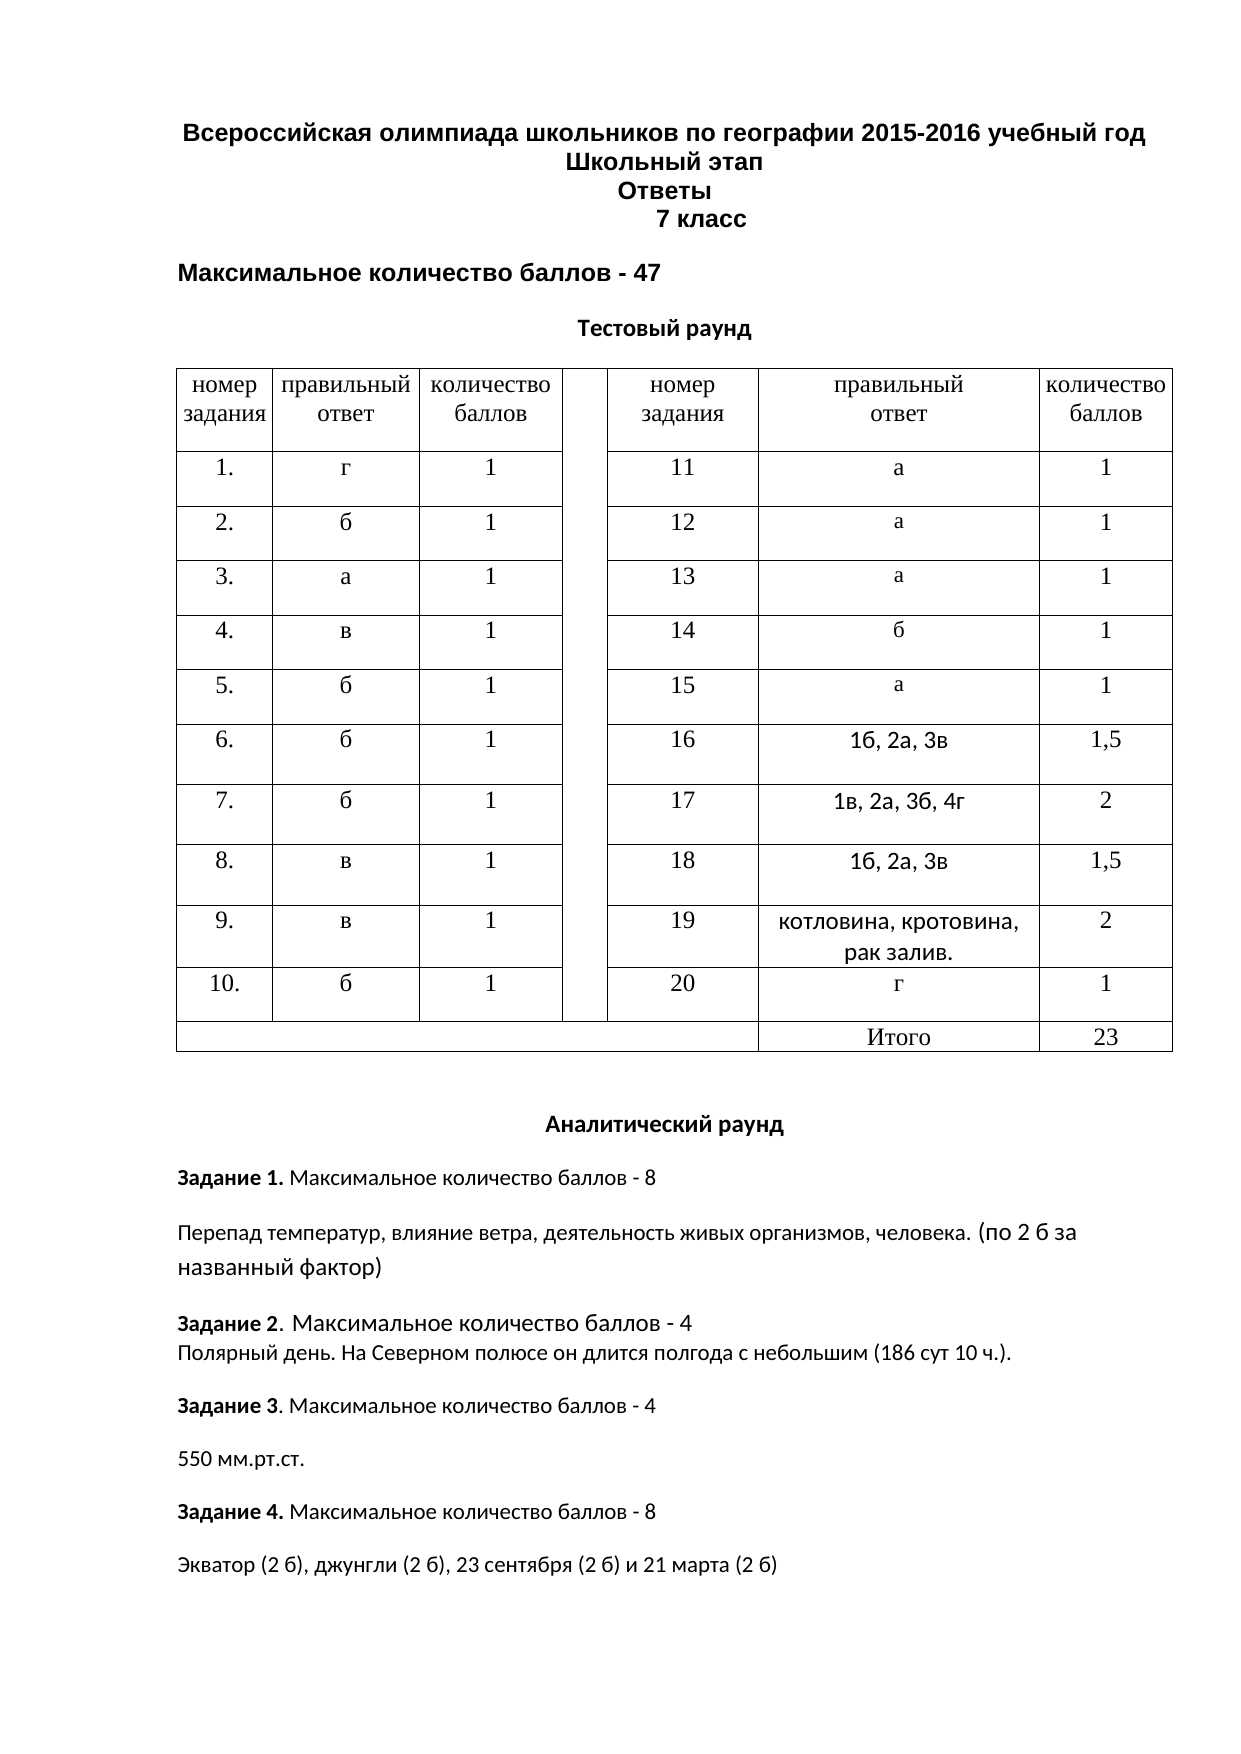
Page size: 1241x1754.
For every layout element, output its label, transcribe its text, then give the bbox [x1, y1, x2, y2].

table_cell 8. [177, 845, 272, 904]
table_cell 1,5 [1040, 725, 1172, 784]
table_cell 2. [177, 507, 272, 560]
table_cell 20 [608, 968, 758, 1021]
text Всероссийская олимпиада школьников по географии 2015-2016 учебный год [177, 118, 1152, 147]
text Полярный день. На Северном полюсе он длится полгода с небольшим (186 сут 10 ч.). [177, 1338, 1152, 1366]
table_cell 6. [177, 725, 272, 784]
table_cell 14 [608, 616, 758, 669]
table_cell 2 [1040, 906, 1172, 967]
table_cell 12 [608, 507, 758, 560]
table_cell 17 [608, 785, 758, 844]
table_cell а [273, 561, 419, 614]
table_cell 1 [1040, 507, 1172, 560]
table_cell 1 [420, 507, 562, 560]
table_cell б [273, 507, 419, 560]
table_cell а [759, 561, 1039, 614]
table_cell б [273, 725, 419, 784]
text Задание 2. Максимальное количество баллов - 4 [177, 1307, 1152, 1338]
table_cell г [759, 968, 1039, 1021]
table_cell 3. [177, 561, 272, 614]
table_cell б [273, 968, 419, 1021]
table_cell 11 [608, 452, 758, 506]
text Тестовый раунд [177, 312, 1152, 343]
table_cell 18 [608, 845, 758, 904]
text Ответы [177, 176, 1152, 204]
table_cell 5. [177, 670, 272, 723]
table_cell 16 [608, 725, 758, 784]
table_cell 1 [420, 906, 562, 967]
table_cell 1 [1040, 561, 1172, 614]
table_cell б [273, 670, 419, 723]
text Задание 4. Максимальное количество баллов - 8 [177, 1497, 1152, 1525]
table_cell 23 [1040, 1022, 1172, 1051]
text Задание 1. Максимальное количество баллов - 8 [177, 1163, 1152, 1192]
table_cell 9. [177, 906, 272, 967]
table_cell в [273, 845, 419, 904]
text 550 мм.рт.ст. [177, 1444, 1152, 1472]
table_header [563, 369, 607, 1021]
table_header правильный ответ [273, 369, 419, 451]
text Перепад температур, влияние ветра, деятельность живых организмов, человека. (по 2 б за названный фактор) [177, 1217, 1152, 1282]
table_cell 1 [420, 725, 562, 784]
table_cell 1 [1040, 616, 1172, 669]
table_cell 1 [1040, 670, 1172, 723]
table_cell б [273, 785, 419, 844]
table_cell 1 [1040, 452, 1172, 506]
table_cell а [759, 452, 1039, 506]
table_cell 15 [608, 670, 758, 723]
table_cell 2 [1040, 785, 1172, 844]
table_cell а [759, 507, 1039, 560]
table_cell Итого [759, 1022, 1039, 1051]
table_cell 10. [177, 968, 272, 1021]
text Максимальное количество баллов - 47 [177, 258, 1152, 287]
table_cell 13 [608, 561, 758, 614]
text Задание 3. Максимальное количество баллов - 4 [177, 1391, 1152, 1419]
text Экватор (2 б), джунгли (2 б), 23 сентября (2 б) и 21 марта (2 б) [177, 1550, 1152, 1578]
table_cell в [273, 616, 419, 669]
table_cell 1 [420, 968, 562, 1021]
table_cell 1б, 2а, 3в [759, 845, 1039, 904]
table_cell г [273, 452, 419, 506]
table_cell б [759, 616, 1039, 669]
table_cell котловина, кротовина, рак залив. [759, 906, 1039, 967]
table_header номер задания [177, 369, 272, 451]
table_cell 1 [420, 616, 562, 669]
table_cell [177, 1022, 758, 1051]
table_cell 1 [420, 561, 562, 614]
table_header номер задания [608, 369, 758, 451]
table_header количество баллов [1040, 369, 1172, 451]
table_cell 1 [1040, 968, 1172, 1021]
table_cell 19 [608, 906, 758, 967]
table_header количество баллов [420, 369, 562, 451]
text Школьный этап [177, 147, 1152, 176]
table_cell 1 [420, 452, 562, 506]
table_cell 7. [177, 785, 272, 844]
table_cell 1,5 [1040, 845, 1172, 904]
table_cell 1 [420, 845, 562, 904]
table_cell 1 [420, 670, 562, 723]
table_cell 1 [420, 785, 562, 844]
table_header правильный ответ [759, 369, 1039, 451]
table_cell а [759, 670, 1039, 723]
table_cell 4. [177, 616, 272, 669]
table_cell 1. [177, 452, 272, 506]
text 7 класс [177, 204, 1152, 233]
table_cell 1в, 2а, 3б, 4г [759, 785, 1039, 844]
table_cell в [273, 906, 419, 967]
text Аналитический раунд [177, 1108, 1152, 1138]
table_cell 1б, 2а, 3в [759, 725, 1039, 784]
